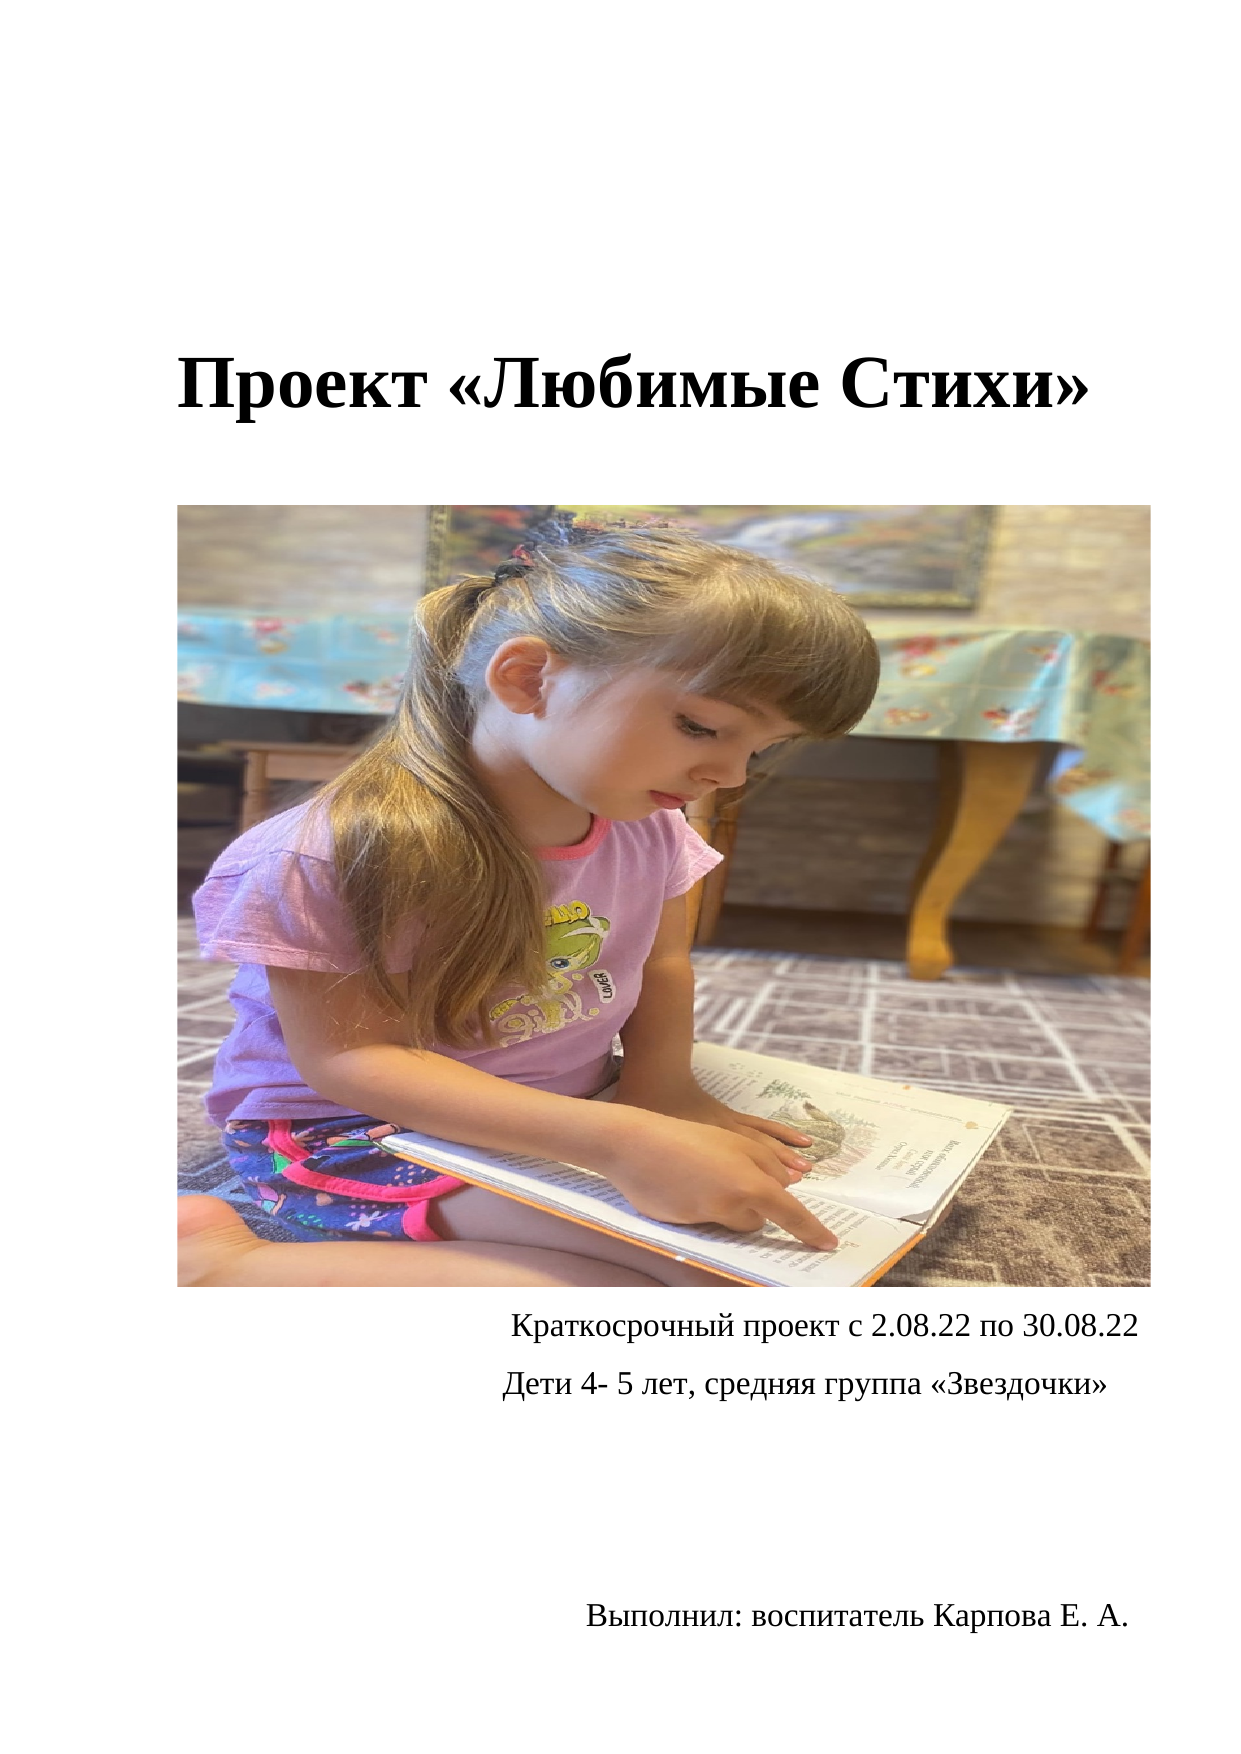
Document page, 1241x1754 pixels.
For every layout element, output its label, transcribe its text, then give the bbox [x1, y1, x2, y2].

text Проект «Любимые Стихи» [177, 338, 1152, 424]
picture [177, 505, 1151, 1287]
text Краткосрочный проект с 2.08.22 по 30.08.22 [177, 1306, 1152, 1344]
text Выполнил: воспитатель Карпова Е. А. [177, 1596, 1152, 1634]
text Дети 4- 5 лет, средняя группа «Звездочки» [177, 1364, 1152, 1402]
